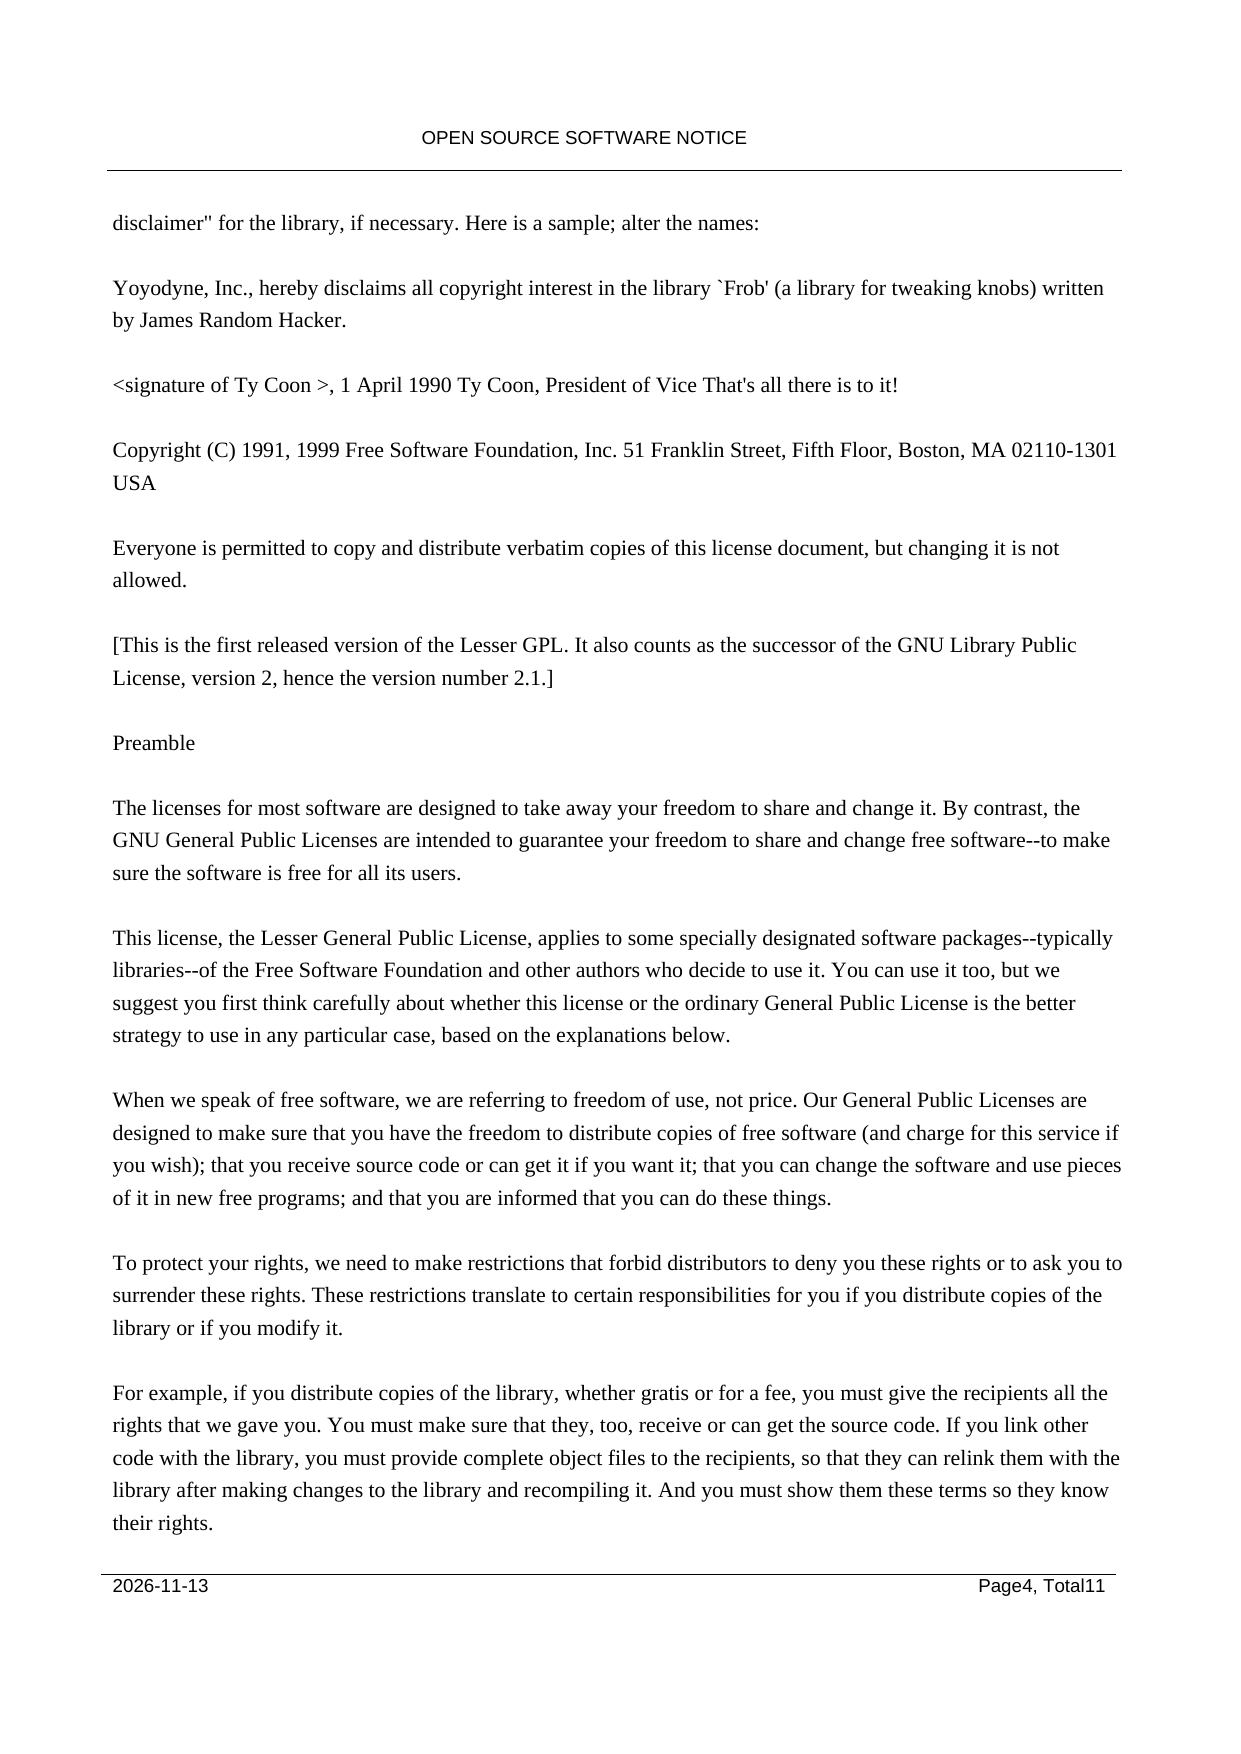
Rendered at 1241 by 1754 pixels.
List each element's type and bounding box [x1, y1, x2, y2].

text [112, 206, 1128, 1539]
